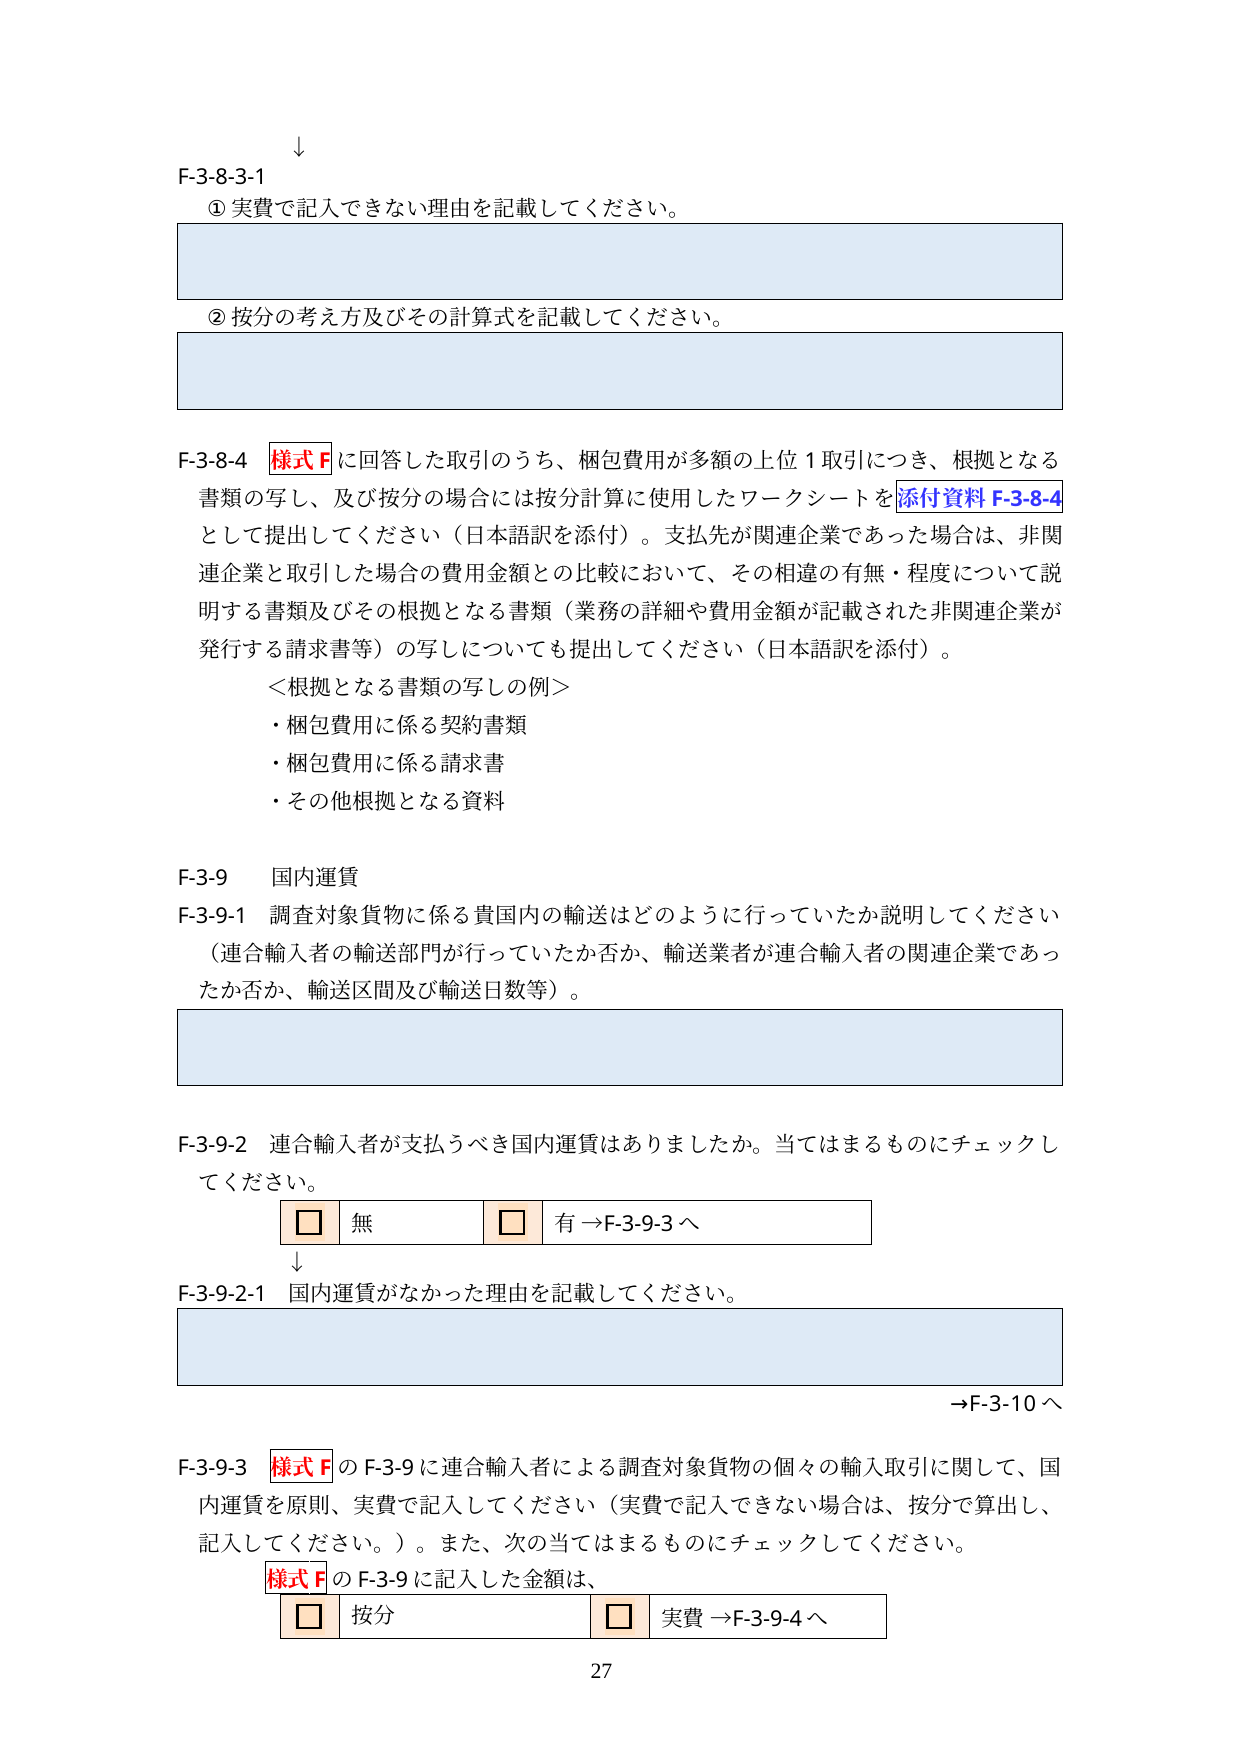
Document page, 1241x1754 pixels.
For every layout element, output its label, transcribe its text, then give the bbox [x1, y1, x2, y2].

table_header [178, 1309, 1062, 1385]
table_header 按分 [340, 1595, 590, 1638]
text ↓ [157, 130, 1063, 161]
table_header [281, 1201, 339, 1244]
text ＜根拠となる書類の写しの例＞ [221, 667, 1063, 705]
subtitle 国内運賃がなかった理由を記載してください。 [177, 1276, 1063, 1308]
text ②按分の考え方及びその計算式を記載してください。 [157, 300, 1063, 332]
table_header 有 →F-3-9-3へ [543, 1201, 871, 1244]
text →F-3-10へ [308, 1386, 1063, 1417]
text 様式FのF-3-9に記入した金額は、 [266, 1562, 326, 1593]
table_header [484, 1201, 542, 1244]
subtitle 連合輸入者が支払うべき国内運賃はありましたか。当てはまるものにチェックしてください。 [177, 1124, 1063, 1200]
subtitle 様式Fに回答した取引のうち、梱包費用が多額の上位1取引につき、根拠となる書類の写し、及び按分の場合には按分計算に使用したワークシートを添付資料F-3-8-4として提出してください（日本語訳を添付）。支払先が関連企業であった場合は、非関連企業と取引した場合の費用金額との比較において、その相違の有無・程度について説明する書類及びその根拠となる書類（業務の詳細や費用金額が記載された非関連企業が発行する請求書等）の写しについても提出してください（日本語訳を添付）。 [177, 440, 1063, 667]
text ・その他根拠となる資料 [243, 781, 1063, 819]
subtitle 様式FのF-3-9に連合輸入者による調査対象貨物の個々の輸入取引に関して、国内運賃を原則、実費で記入してください（実費で記入できない場合は、按分で算出し、記入してください。）。また、次の当てはまるものにチェックしてください。 [177, 1447, 1063, 1561]
table_header [591, 1595, 649, 1638]
text ・梱包費用に係る請求書 [243, 743, 1063, 781]
subtitle 国内運賃 [177, 857, 1063, 895]
table_header 実費 →F-3-9-4へ [650, 1595, 886, 1638]
table_header [281, 1595, 339, 1638]
text ①実費で記入できない理由を記載してください。 [157, 191, 1063, 222]
table_header 無 [340, 1201, 483, 1244]
table_header [178, 333, 1062, 409]
text 様式FのF-3-9に記入した金額は、 [327, 1561, 1063, 1594]
text ↓ [177, 1245, 1063, 1276]
table_header [178, 1010, 1062, 1085]
subtitle 調査対象貨物に係る貴国内の輸送はどのように行っていたか説明してください（連合輸入者の輸送部門が行っていたか否か、輸送業者が連合輸入者の関連企業であったか否か、輸送区間及び輸送日数等）。 [177, 895, 1063, 1008]
text ・梱包費用に係る契約書類 [243, 705, 1063, 743]
table_header [178, 224, 1062, 299]
